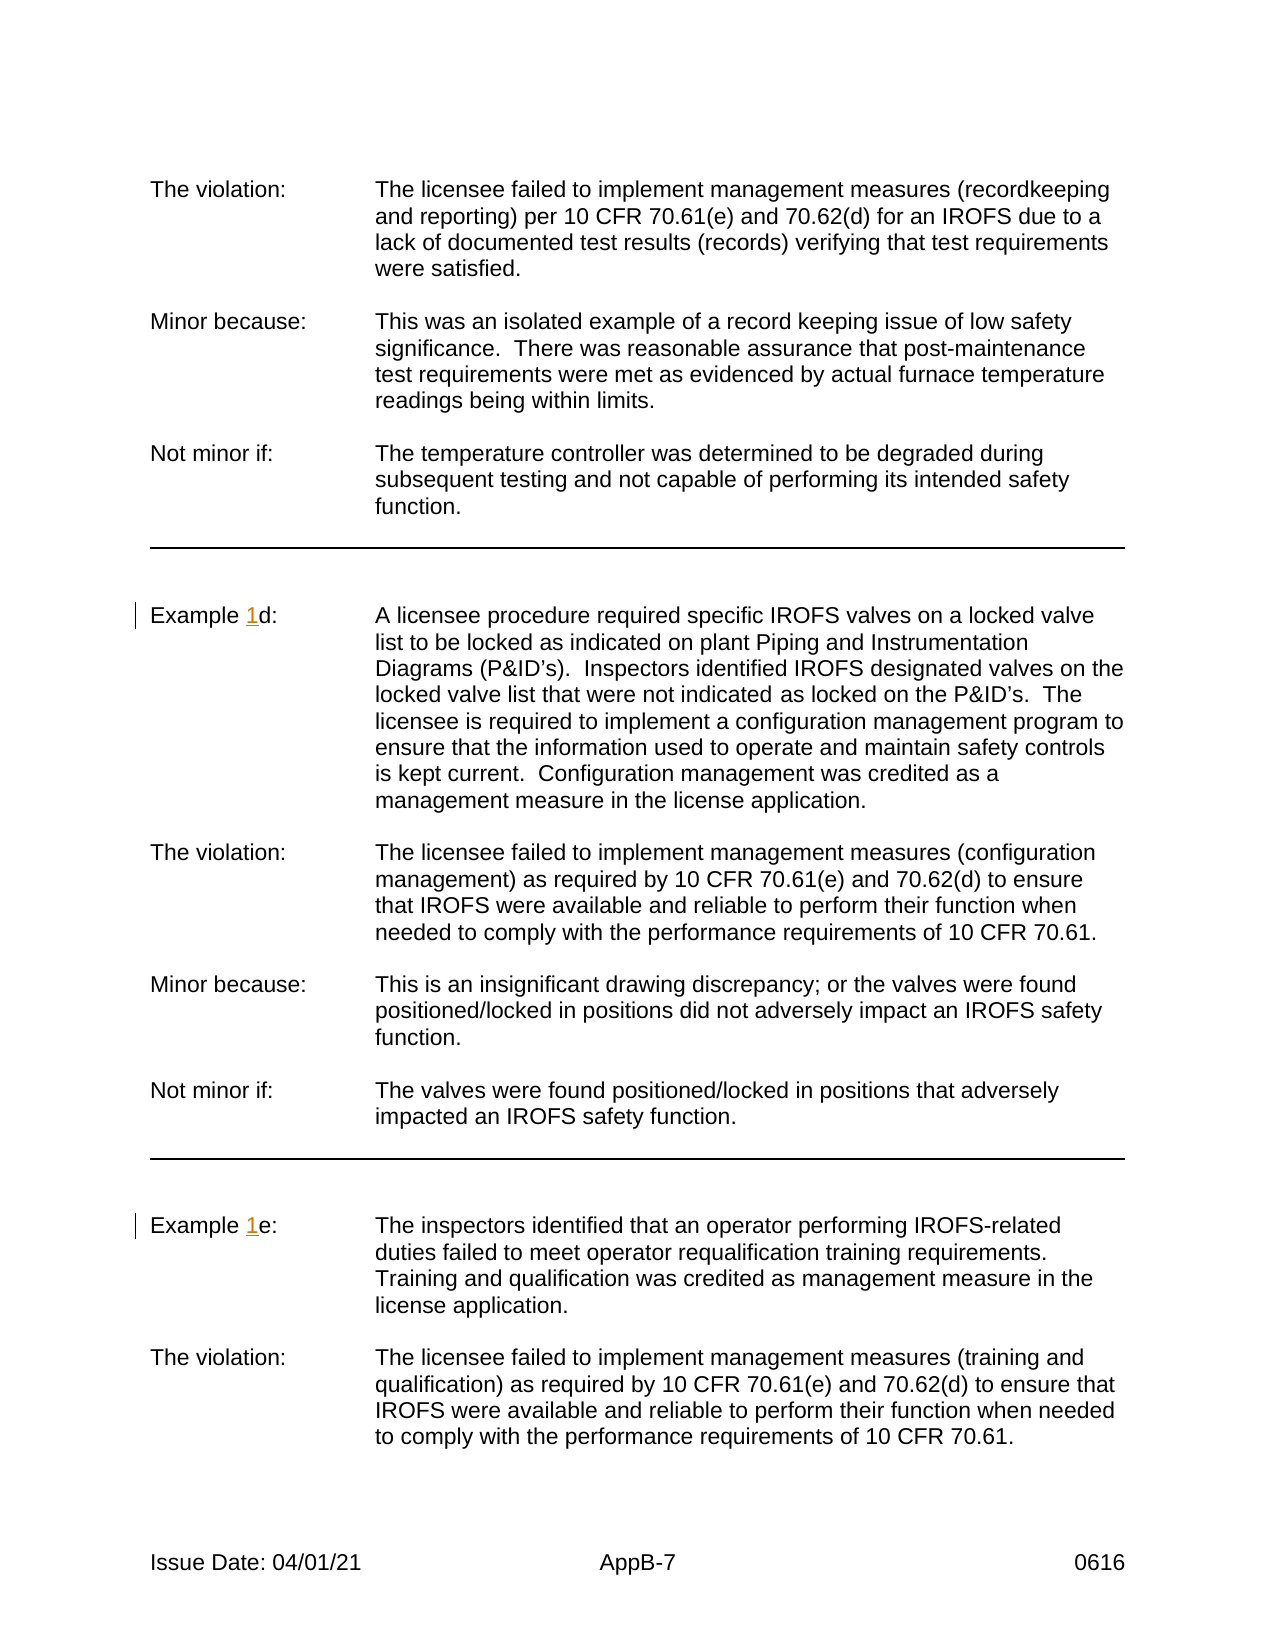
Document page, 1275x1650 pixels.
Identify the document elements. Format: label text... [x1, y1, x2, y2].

text The violation: The licensee failed to implement management measures (configuration management) as required by 10 CFR 70.61(e) and 70.62(d) to ensure that IROFS were available and reliable to perform their function when needed to comply with the performance requirements of 10 CFR 70.61. [150, 839, 1125, 945]
text The violation: The licensee failed to implement management measures (recordkeeping and reporting) per 10 CFR 70.61(e) and 70.62(d) for an IROFS due to a lack of documented test results (records) verifying that test requirements were satisfied. [150, 176, 1125, 282]
text Example e: The inspectors identified that an operator performing IROFS-related duties failed to meet operator requalification training requirements. Training and qualification was credited as management measure in the license application. [150, 1212, 1125, 1318]
text Example d: A licensee procedure required specific IROFS valves on a locked valve list to be locked as indicated on plant Piping and Instrumentation Diagrams (P&ID’s). Inspectors identified IROFS designated valves on the locked valve list that were not indicated as locked on the P&ID’s. The licensee is required to implement a configuration management program to ensure that the information used to operate and maintain safety controls is kept current. Configuration management was credited as a management measure in the license application. [150, 602, 1125, 813]
text Not minor if: The temperature controller was determined to be degraded during subsequent testing and not capable of performing its intended safety function. [150, 440, 1125, 519]
text Not minor if: The valves were found positioned/locked in positions that adversely impacted an IROFS safety function. [150, 1077, 1125, 1129]
text Minor because: This is an insignificant drawing discrepancy; or the valves were found positioned/locked in positions did not adversely impact an IROFS safety function. [150, 971, 1125, 1050]
text The violation: The licensee failed to implement management measures (training and qualification) as required by 10 CFR 70.61(e) and 70.62(d) to ensure that IROFS were available and reliable to perform their function when needed to comply with the performance requirements of 10 CFR 70.61. [150, 1344, 1125, 1450]
text Minor because: This was an isolated example of a record keeping issue of low safety significance. There was reasonable assurance that post-maintenance test requirements were met as evidenced by actual furnace temperature readings being within limits. [150, 308, 1125, 413]
